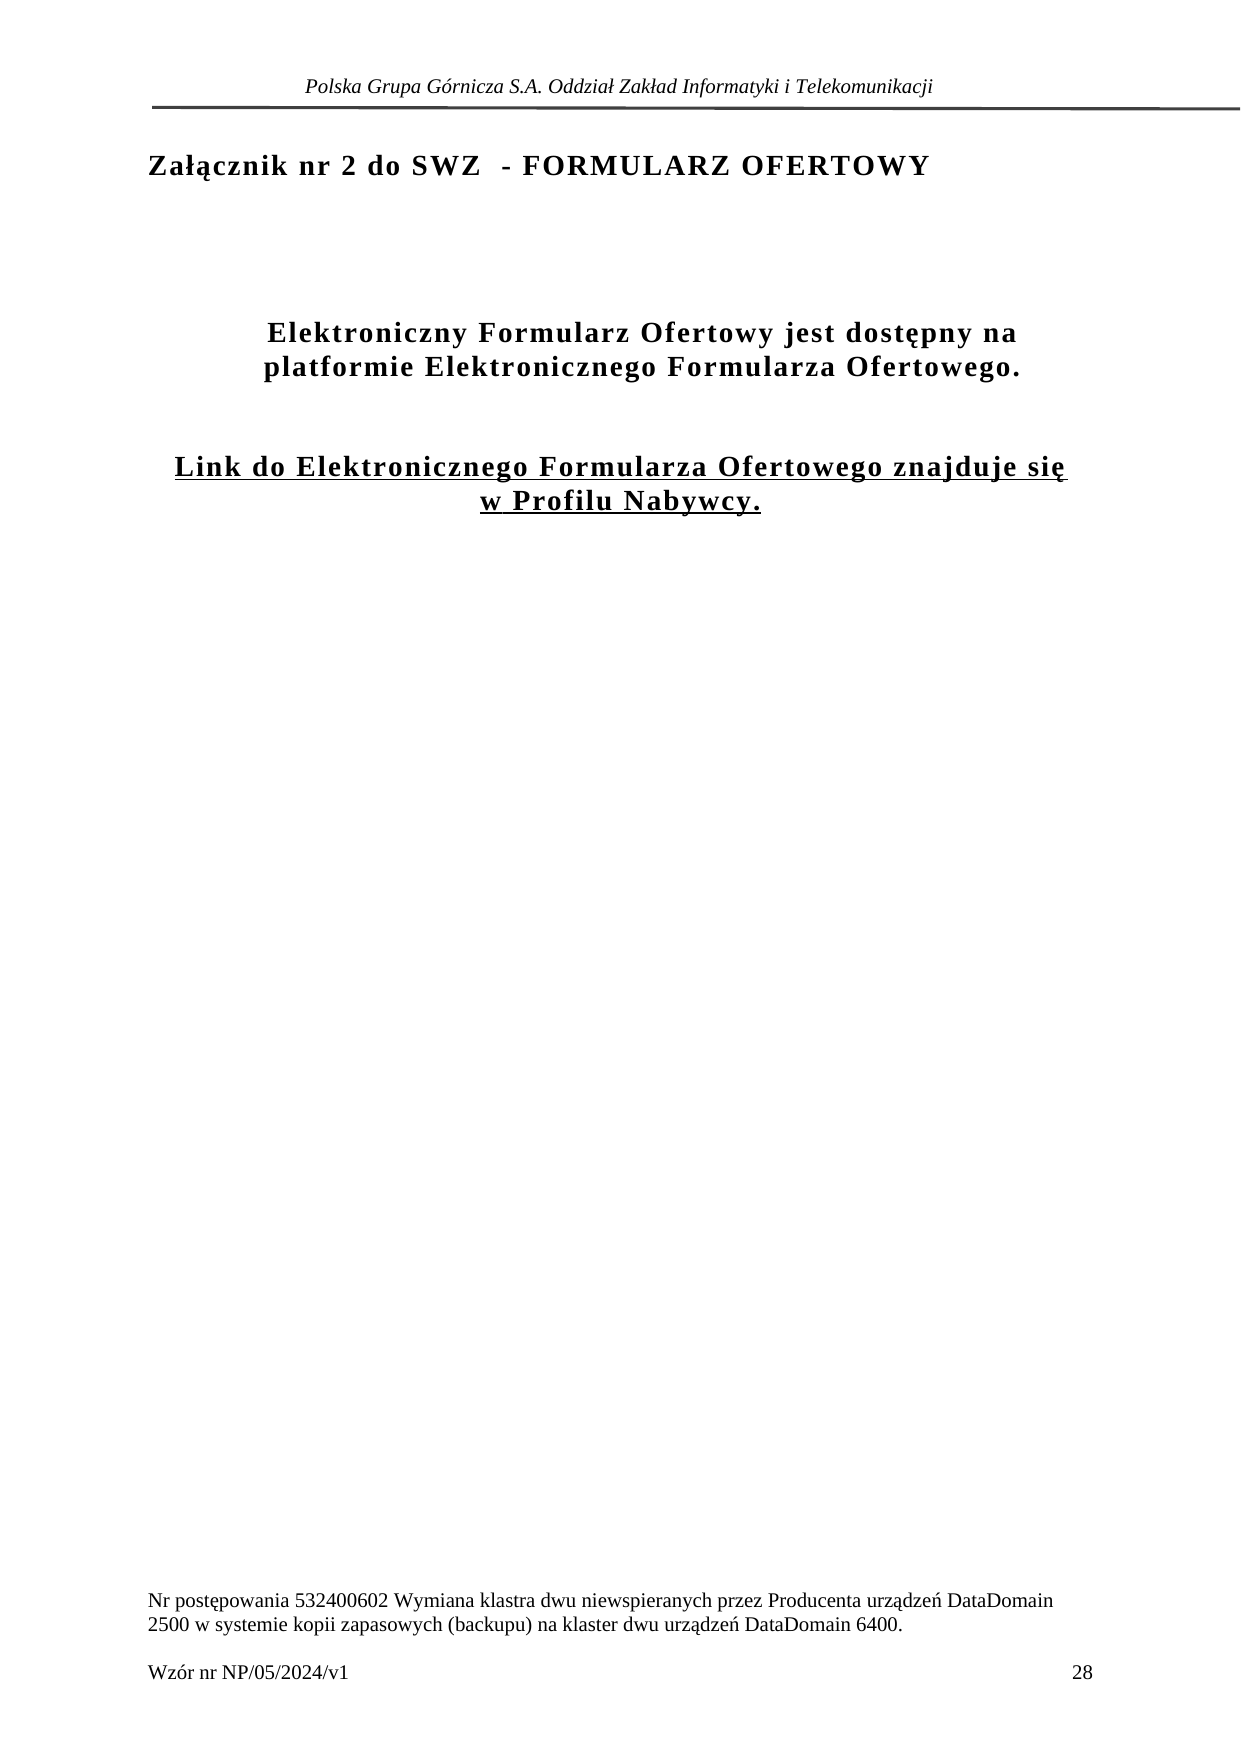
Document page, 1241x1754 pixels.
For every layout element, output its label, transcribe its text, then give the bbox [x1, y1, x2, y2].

text Elektroniczny Formularz Ofertowy jest dostępny na platformie Elektronicznego Formularza Ofertowego. [192, 315, 1093, 382]
text Załącznik nr 2 do SWZ - FORMULARZ OFERTOWY [148, 148, 1093, 181]
text Link do Elektronicznego Formularza Ofertowego znajduje się w Profilu Nabywcy. [148, 449, 1093, 517]
